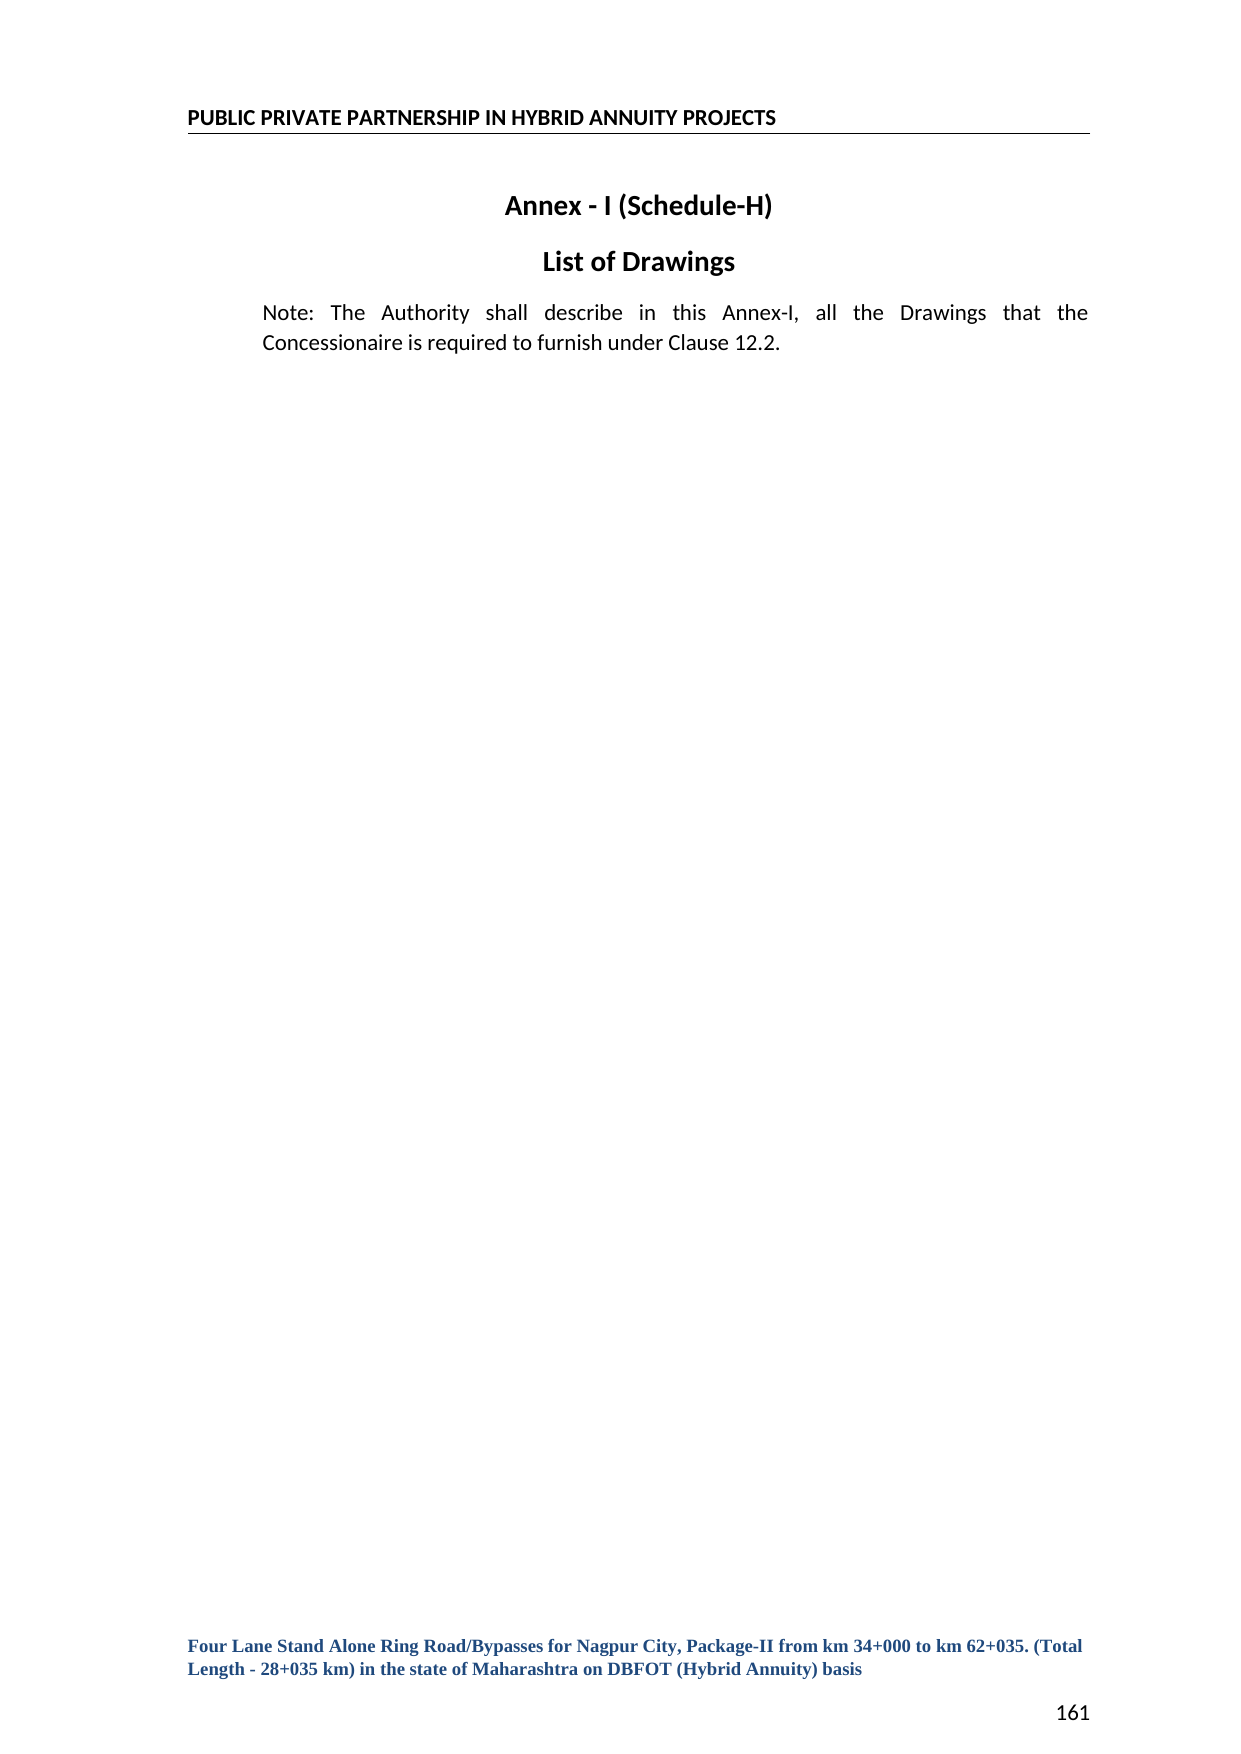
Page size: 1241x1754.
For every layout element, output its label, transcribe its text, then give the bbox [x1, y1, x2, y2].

text Annex - I (Schedule-H) [187, 187, 1090, 223]
text Note: The Authority shall describe in this Annex-I, all the Drawings that the Concessionaire is required to furnish under Clause 12.2. [262, 298, 1090, 356]
text List of Drawings [187, 243, 1090, 278]
